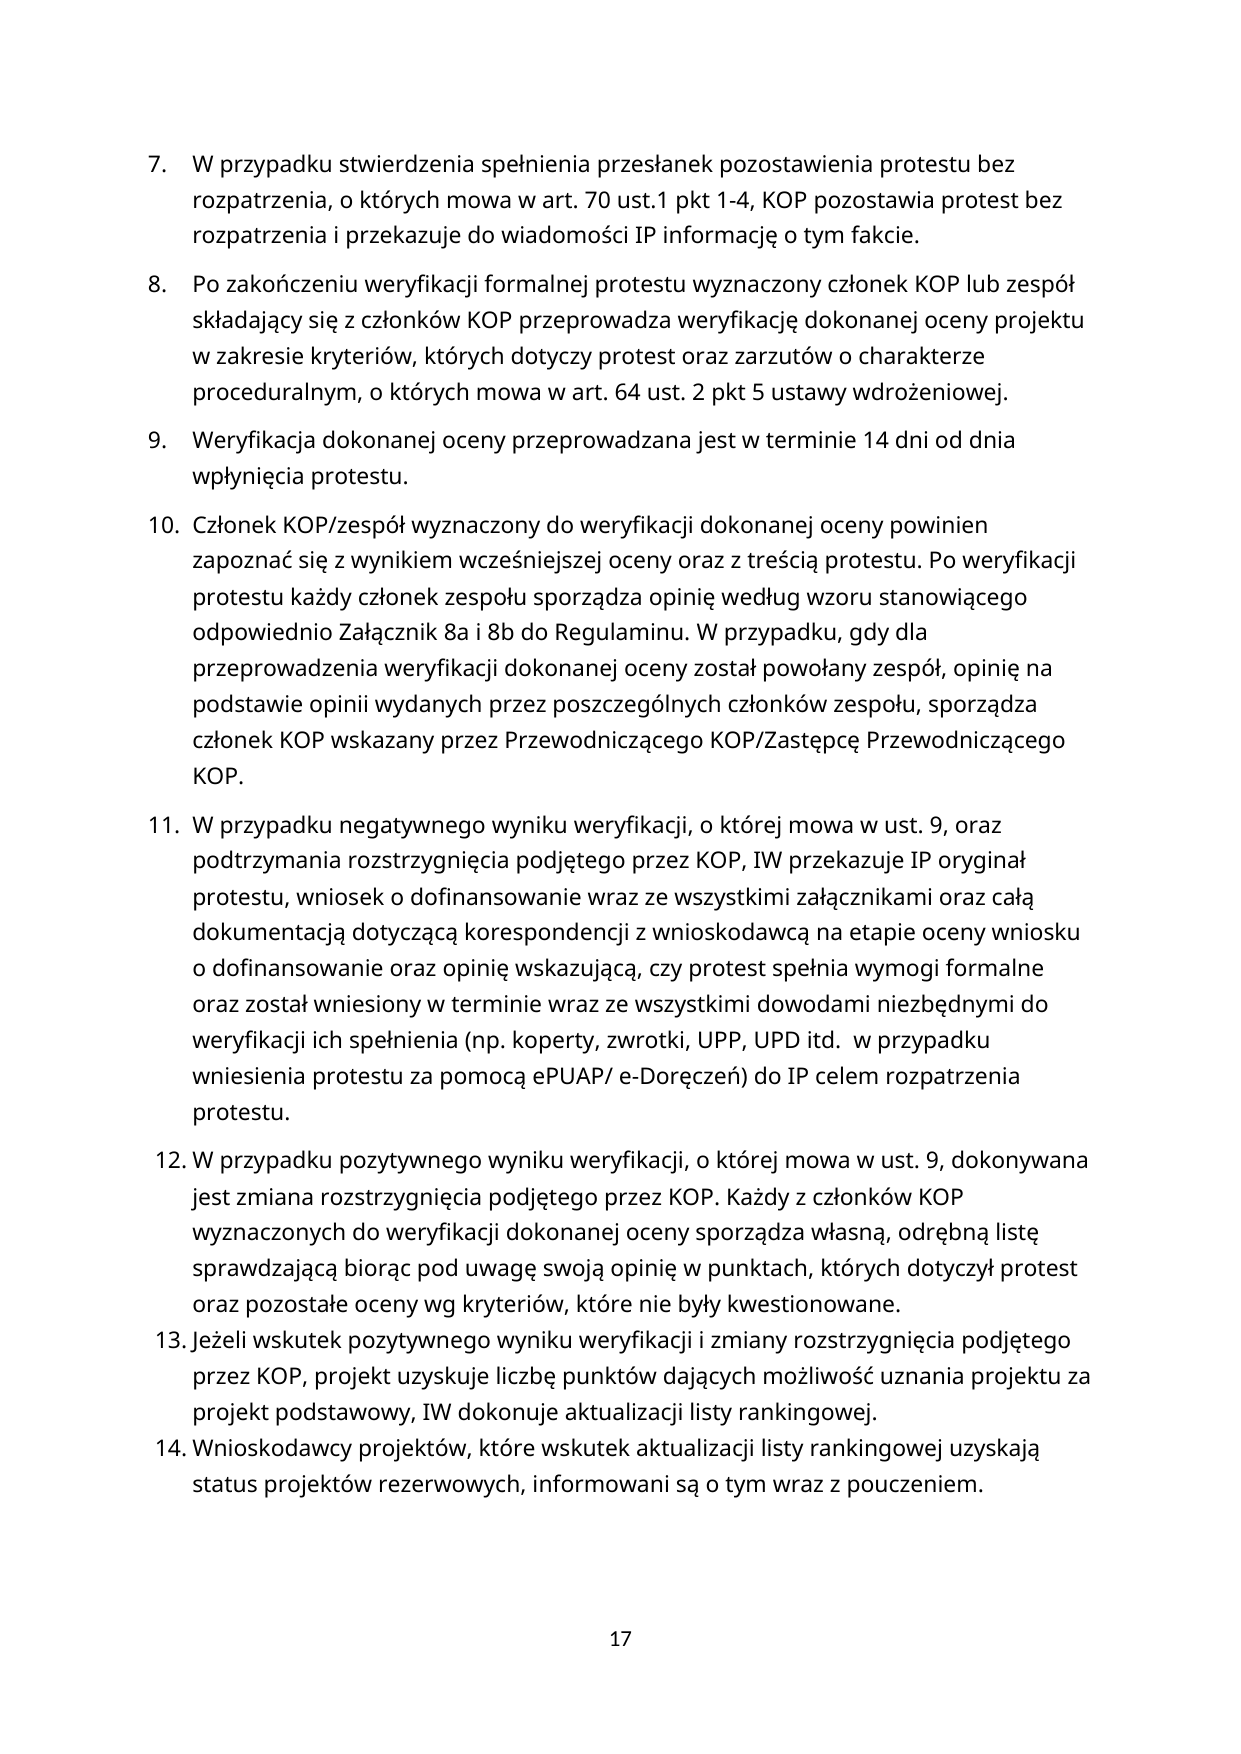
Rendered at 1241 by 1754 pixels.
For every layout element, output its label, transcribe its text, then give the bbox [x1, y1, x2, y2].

list Po zakończeniu weryfikacji formalnej protestu wyznaczony członek KOP lub zespół składający się z członków KOP przeprowadza weryfikację dokonanej oceny projektu w zakresie kryteriów, których dotyczy protest oraz zarzutów o charakterze proceduralnym, o których mowa w art. 64 ust. 2 pkt 5 ustawy wdrożeniowej. [148, 268, 1093, 407]
list W przypadku stwierdzenia spełnienia przesłanek pozostawienia protestu bez rozpatrzenia, o których mowa w art. 70 ust.1 pkt 1-4, KOP pozostawia protest bez rozpatrzenia i przekazuje do wiadomości IP informację o tym fakcie. [148, 148, 1093, 251]
list W przypadku pozytywnego wyniku weryfikacji, o której mowa w ust. 9, dokonywana jest zmiana rozstrzygnięcia podjętego przez KOP. Każdy z członków KOP wyznaczonych do weryfikacji dokonanej oceny sporządza własną, odrębną listę sprawdzającą biorąc pod uwagę swoją opinię w punktach, których dotyczył protest oraz pozostałe oceny wg kryteriów, które nie były kwestionowane. [154, 1144, 1093, 1319]
list W przypadku negatywnego wyniku weryfikacji, o której mowa w ust. 9, oraz podtrzymania rozstrzygnięcia podjętego przez KOP, IW przekazuje IP oryginał protestu, wniosek o dofinansowanie wraz ze wszystkimi załącznikami oraz całą dokumentacją dotyczącą korespondencji z wnioskodawcą na etapie oceny wniosku o dofinansowanie oraz opinię wskazującą, czy protest spełnia wymogi formalne oraz został wniesiony w terminie wraz ze wszystkimi dowodami niezbędnymi do weryfikacji ich spełnienia (np. koperty, zwrotki, UPP, UPD itd. w przypadku wniesienia protestu za pomocą ePUAP/ e-Doręczeń) do IP celem rozpatrzenia protestu. [148, 808, 1093, 1127]
list Jeżeli wskutek pozytywnego wyniku weryfikacji i zmiany rozstrzygnięcia podjętego przez KOP, projekt uzyskuje liczbę punktów dających możliwość uznania projektu za projekt podstawowy, IW dokonuje aktualizacji listy rankingowej. [154, 1324, 1093, 1427]
list Wnioskodawcy projektów, które wskutek aktualizacji listy rankingowej uzyskają status projektów rezerwowych, informowani są o tym wraz z pouczeniem. [154, 1432, 1093, 1499]
list Członek KOP/zespół wyznaczony do weryfikacji dokonanej oceny powinien zapoznać się z wynikiem wcześniejszej oceny oraz z treścią protestu. Po weryfikacji protestu każdy członek zespołu sporządza opinię według wzoru stanowiącego odpowiednio Załącznik 8a i 8b do Regulaminu. W przypadku, gdy dla przeprowadzenia weryfikacji dokonanej oceny został powołany zespół, opinię na podstawie opinii wydanych przez poszczególnych członków zespołu, sporządza członek KOP wskazany przez Przewodniczącego KOP/Zastępcę Przewodniczącego KOP. [148, 508, 1093, 791]
list Weryfikacja dokonanej oceny przeprowadzana jest w terminie 14 dni od dnia wpłynięcia protestu. [148, 424, 1093, 491]
